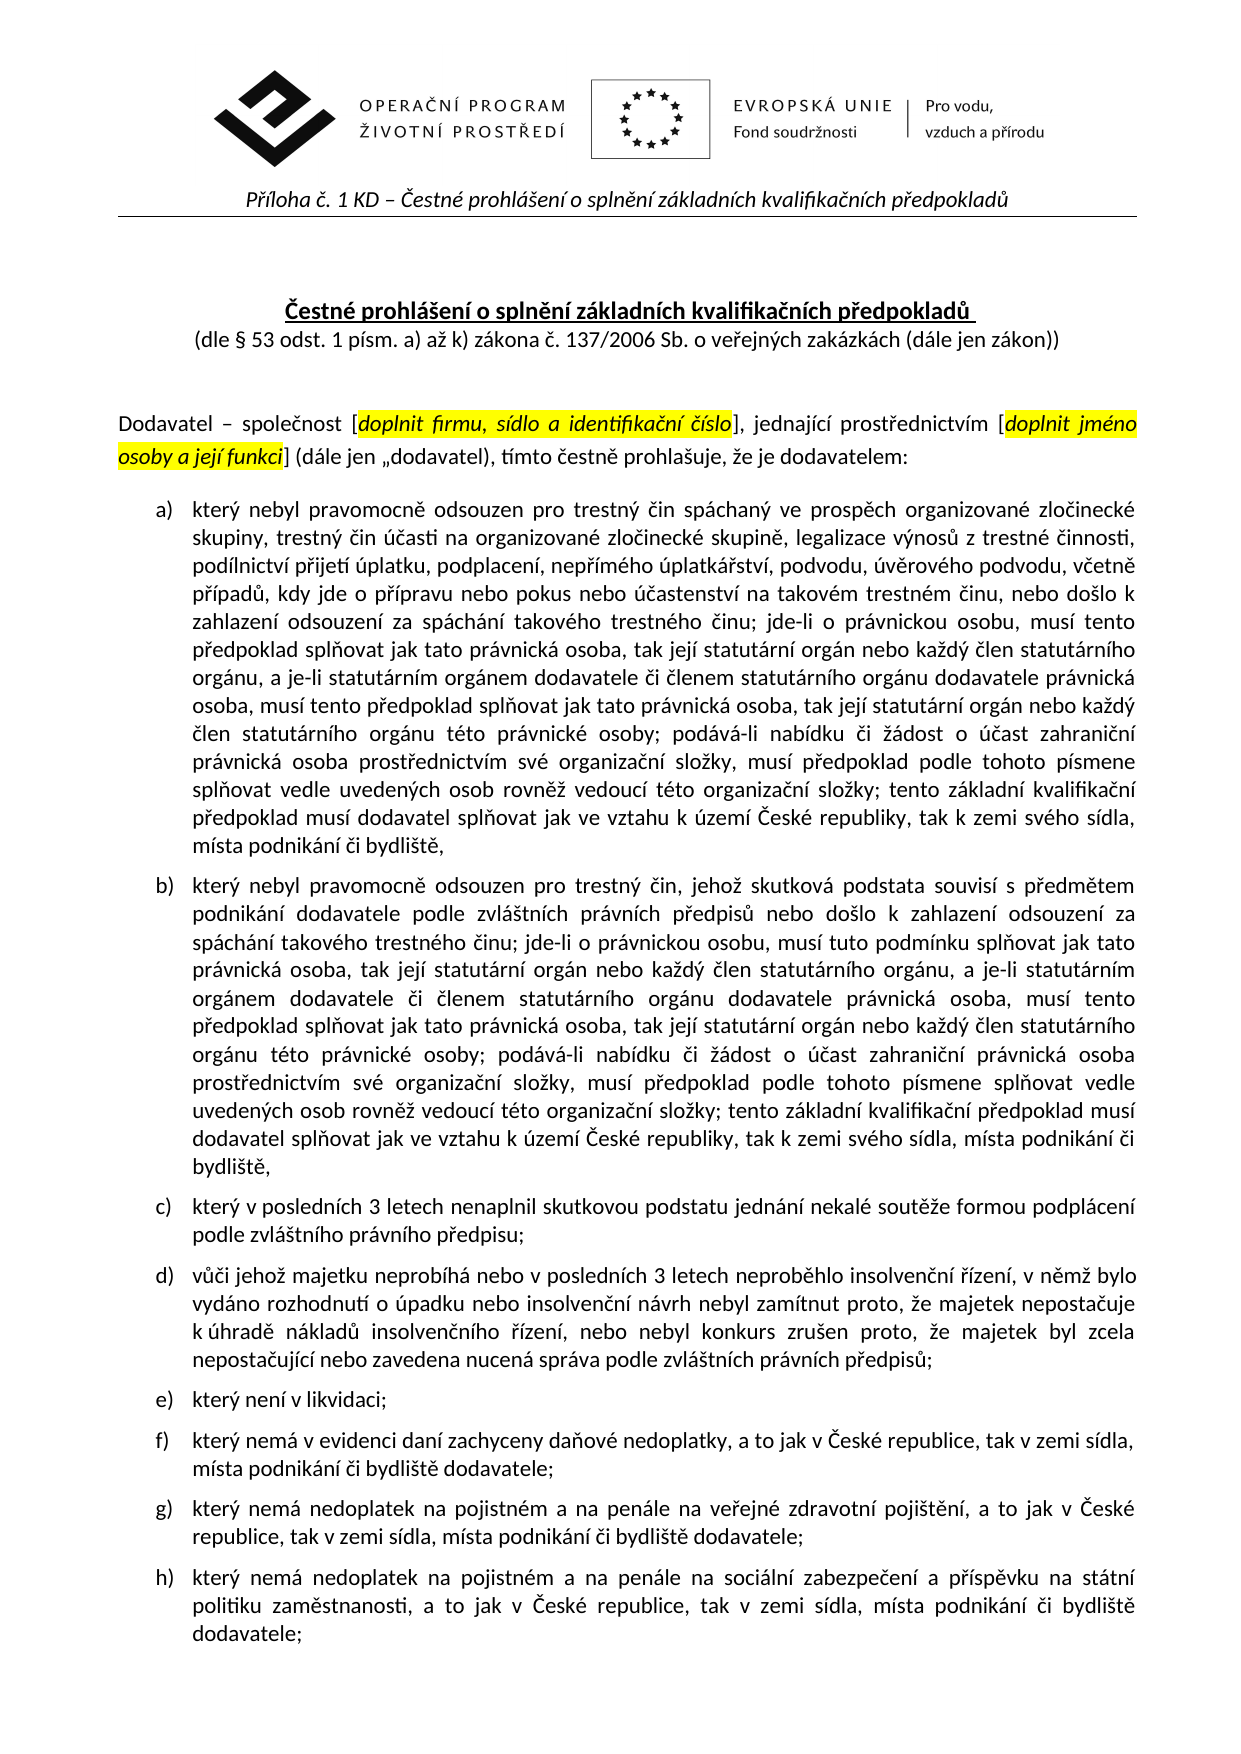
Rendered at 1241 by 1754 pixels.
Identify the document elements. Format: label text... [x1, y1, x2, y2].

list který nebyl pravomocně odsouzen pro trestný čin spáchaný ve prospěch organizované zločinecké skupiny, trestný čin účasti na organizované zločinecké skupině, legalizace výnosů z trestné činnosti, podílnictví přijetí úplatku, podplacení, nepřímého úplatkářství, podvodu, úvěrového podvodu, včetně případů, kdy jde o přípravu nebo pokus nebo účastenství na takovém trestném činu, nebo došlo k zahlazení odsouzení za spáchání takového trestného činu; jde-li o právnickou osobu, musí tento předpoklad splňovat jak tato právnická osoba, tak její statutární orgán nebo každý člen statutárního orgánu, a je-li statutárním orgánem dodavatele či členem statutárního orgánu dodavatele právnická osoba, musí tento předpoklad splňovat jak tato právnická osoba, tak její statutární orgán nebo každý člen statutárního orgánu této právnické osoby; podává-li nabídku či žádost o účast zahraniční právnická osoba prostřednictvím své organizační složky, musí předpoklad podle tohoto písmene splňovat vedle uvedených osob rovněž vedoucí této organizační složky; tento základní kvalifikační předpoklad musí dodavatel splňovat jak ve vztahu k území České republiky, tak k zemi svého sídla, místa podnikání či bydliště, [155, 495, 1137, 859]
list který není v likvidaci; [155, 1385, 1137, 1413]
list který nemá nedoplatek na pojistném a na penále na sociální zabezpečení a příspěvku na státní politiku zaměstnanosti, a to jak v České republice, tak v zemi sídla, místa podnikání či bydliště dodavatele; [155, 1563, 1137, 1647]
text Dodavatel – společnost [doplnit firmu, sídlo a identifikační číslo], jednající prostřednictvím [doplnit jméno osoby a její funkci] (dále jen „dodavatel), tímto čestně prohlašuje, že je dodavatelem: [118, 409, 1137, 470]
text Čestné prohlášení o splnění základních kvalifikačních předpokladů [118, 295, 1137, 326]
text (dle § 53 odst. 1 písm. a) až k) zákona č. 137/2006 Sb. o veřejných zakázkách (dále jen zákon)) [118, 326, 1137, 353]
list který nemá nedoplatek na pojistném a na penále na veřejné zdravotní pojištění, a to jak v České republice, tak v zemi sídla, místa podnikání či bydliště dodavatele; [155, 1494, 1137, 1551]
list který v posledních 3 letech nenaplnil skutkovou podstatu jednání nekalé soutěže formou podplácení podle zvláštního právního předpisu; [155, 1192, 1137, 1248]
picture [195, 44, 1060, 186]
list vůči jehož majetku neprobíhá nebo v posledních 3 letech neproběhlo insolvenční řízení, v němž bylo vydáno rozhodnutí o úpadku nebo insolvenční návrh nebyl zamítnut proto, že majetek nepostačuje k úhradě nákladů insolvenčního řízení, nebo nebyl konkurs zrušen proto, že majetek byl zcela nepostačující nebo zavedena nucená správa podle zvláštních právních předpisů; [155, 1261, 1137, 1373]
list který nemá v evidenci daní zachyceny daňové nedoplatky, a to jak v České republice, tak v zemi sídla, místa podnikání či bydliště dodavatele; [155, 1426, 1137, 1482]
list který nebyl pravomocně odsouzen pro trestný čin, jehož skutková podstata souvisí s předmětem podnikání dodavatele podle zvláštních právních předpisů nebo došlo k zahlazení odsouzení za spáchání takového trestného činu; jde-li o právnickou osobu, musí tuto podmínku splňovat jak tato právnická osoba, tak její statutární orgán nebo každý člen statutárního orgánu, a je-li statutárním orgánem dodavatele či členem statutárního orgánu dodavatele právnická osoba, musí tento předpoklad splňovat jak tato právnická osoba, tak její statutární orgán nebo každý člen statutárního orgánu této právnické osoby; podává-li nabídku či žádost o účast zahraniční právnická osoba prostřednictvím své organizační složky, musí předpoklad podle tohoto písmene splňovat vedle uvedených osob rovněž vedoucí této organizační složky; tento základní kvalifikační předpoklad musí dodavatel splňovat jak ve vztahu k území České republiky, tak k zemi svého sídla, místa podnikání či bydliště, [155, 872, 1137, 1180]
